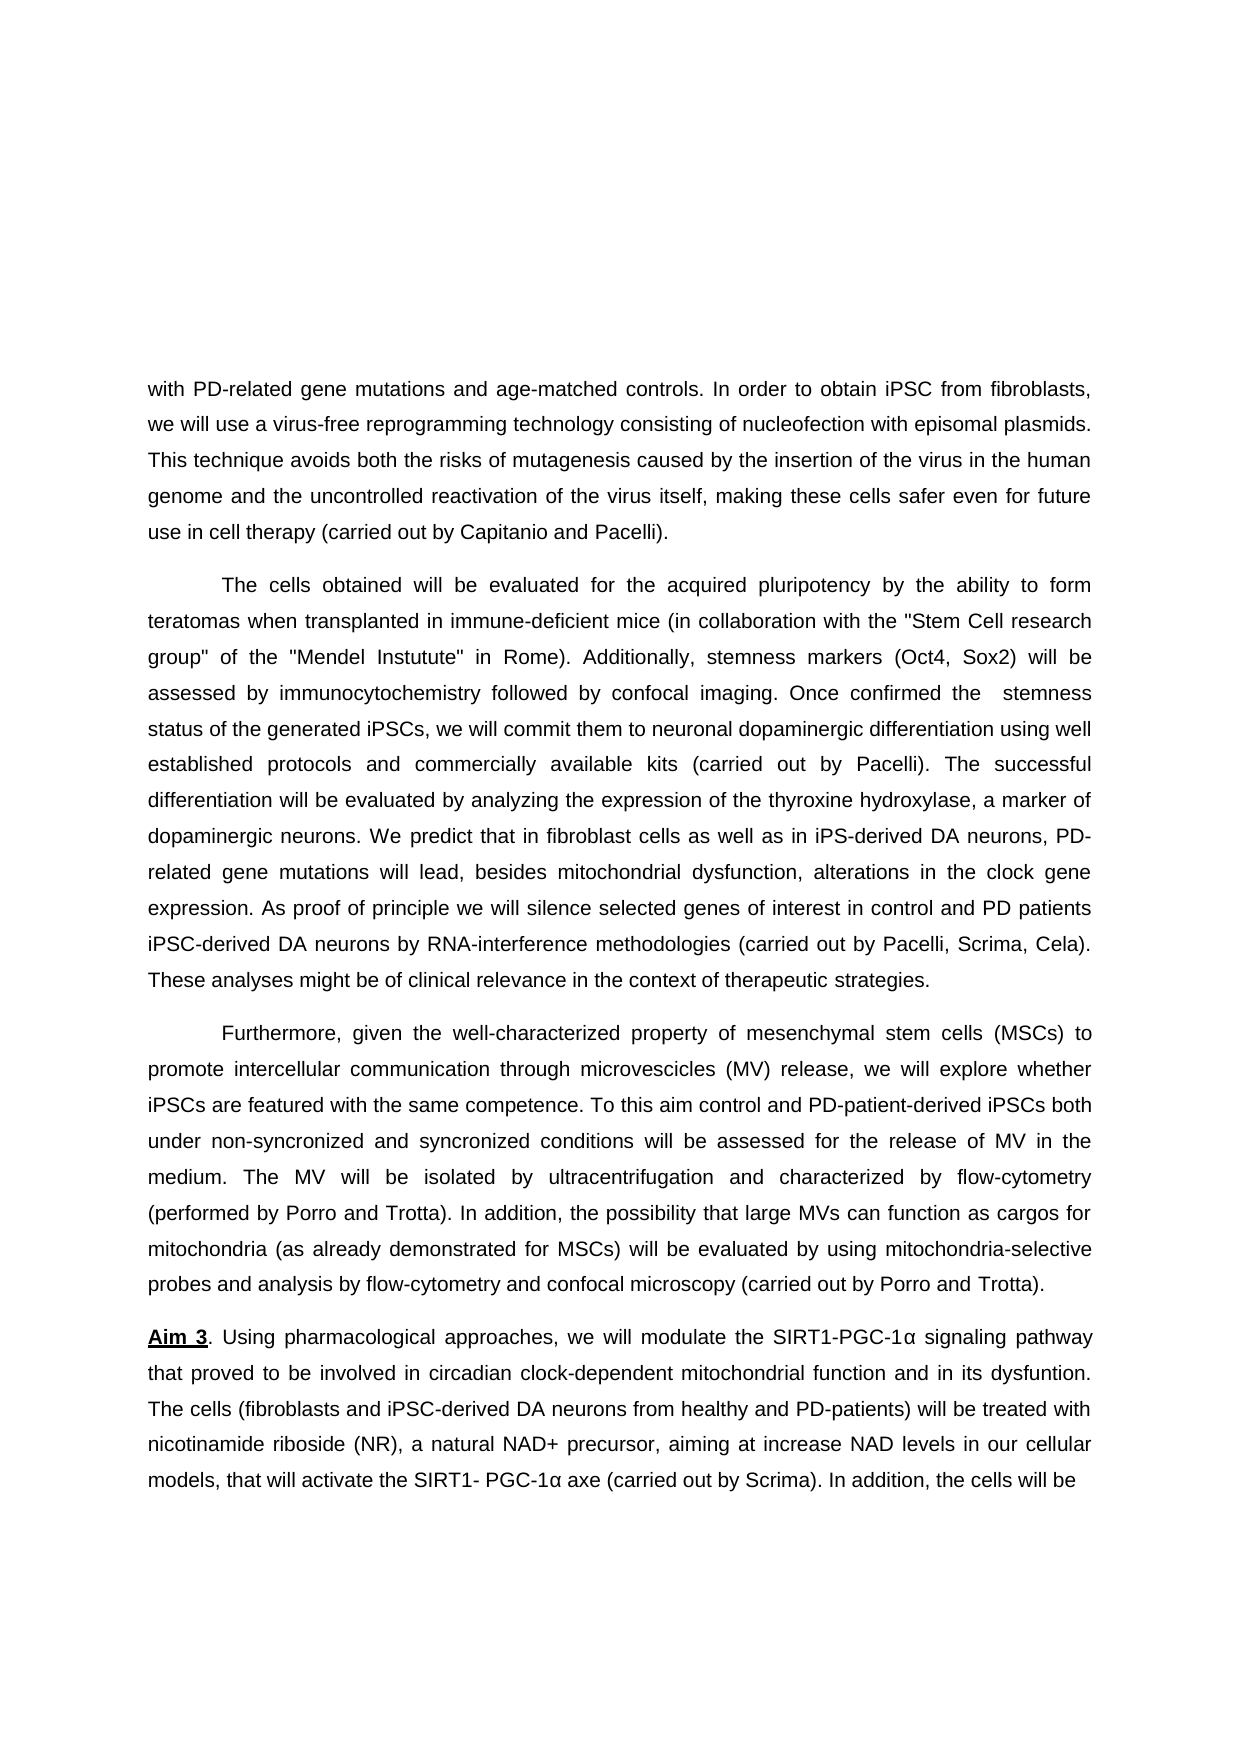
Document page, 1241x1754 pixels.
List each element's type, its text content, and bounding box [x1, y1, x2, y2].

text Aim 3. Using pharmacological approaches, we will modulate the SIRT1-PGC-1α signaling pathway that proved to be involved in circadian clock-dependent mitochondrial function and in its dysfuntion. The cells (fibroblasts and iPSC-derived DA neurons from healthy and PD-patients) will be treated with nicotinamide riboside (NR), a natural NAD+ precursor, aiming at increase NAD levels in our cellular models, that will activate the SIRT1- PGC-1α axe (carried out by Scrima). In addition, the cells will be [148, 1324, 1093, 1492]
text with PD-related gene mutations and age-matched controls. In order to obtain iPSC from fibroblasts, we will use a virus-free reprogramming technology consisting of nucleofection with episomal plasmids. This technique avoids both the risks of mutagenesis caused by the insertion of the virus in the human genome and the uncontrolled reactivation of the virus itself, making these cells safer even for future use in cell therapy (carried out by Capitanio and Pacelli). [148, 376, 1093, 544]
text Furthermore, given the well-characterized property of mesenchymal stem cells (MSCs) to promote intercellular communication through microvescicles (MV) release, we will explore whether iPSCs are featured with the same competence. To this aim control and PD-patient-derived iPSCs both under non-syncronized and syncronized conditions will be assessed for the release of MV in the medium. The MV will be isolated by ultracentrifugation and characterized by flow-cytometry (performed by Porro and Trotta). In addition, the possibility that large MVs can function as cargos for mitochondria (as already demonstrated for MSCs) will be evaluated by using mitochondria-selective probes and analysis by flow-cytometry and confocal microscopy (carried out by Porro and Trotta). [148, 1021, 1093, 1296]
text The cells obtained will be evaluated for the acquired pluripotency by the ability to form teratomas when transplanted in immune-deficient mice (in collaboration with the "Stem Cell research group" of the "Mendel Instutute" in Rome). Additionally, stemness markers (Oct4, Sox2) will be assessed by immunocytochemistry followed by confocal imaging. Once confirmed the stemness status of the generated iPSCs, we will commit them to neuronal dopaminergic differentiation using well established protocols and commercially available kits (carried out by Pacelli). The successful differentiation will be evaluated by analyzing the expression of the thyroxine hydroxylase, a marker of dopaminergic neurons. We predict that in fibroblast cells as well as in iPS-derived DA neurons, PD- related gene mutations will lead, besides mitochondrial dysfunction, alterations in the clock gene expression. As proof of principle we will silence selected genes of interest in control and PD patients iPSC-derived DA neurons by RNA-interference methodologies (carried out by Pacelli, Scrima, Cela). These analyses might be of clinical relevance in the context of therapeutic strategies. [148, 573, 1093, 992]
